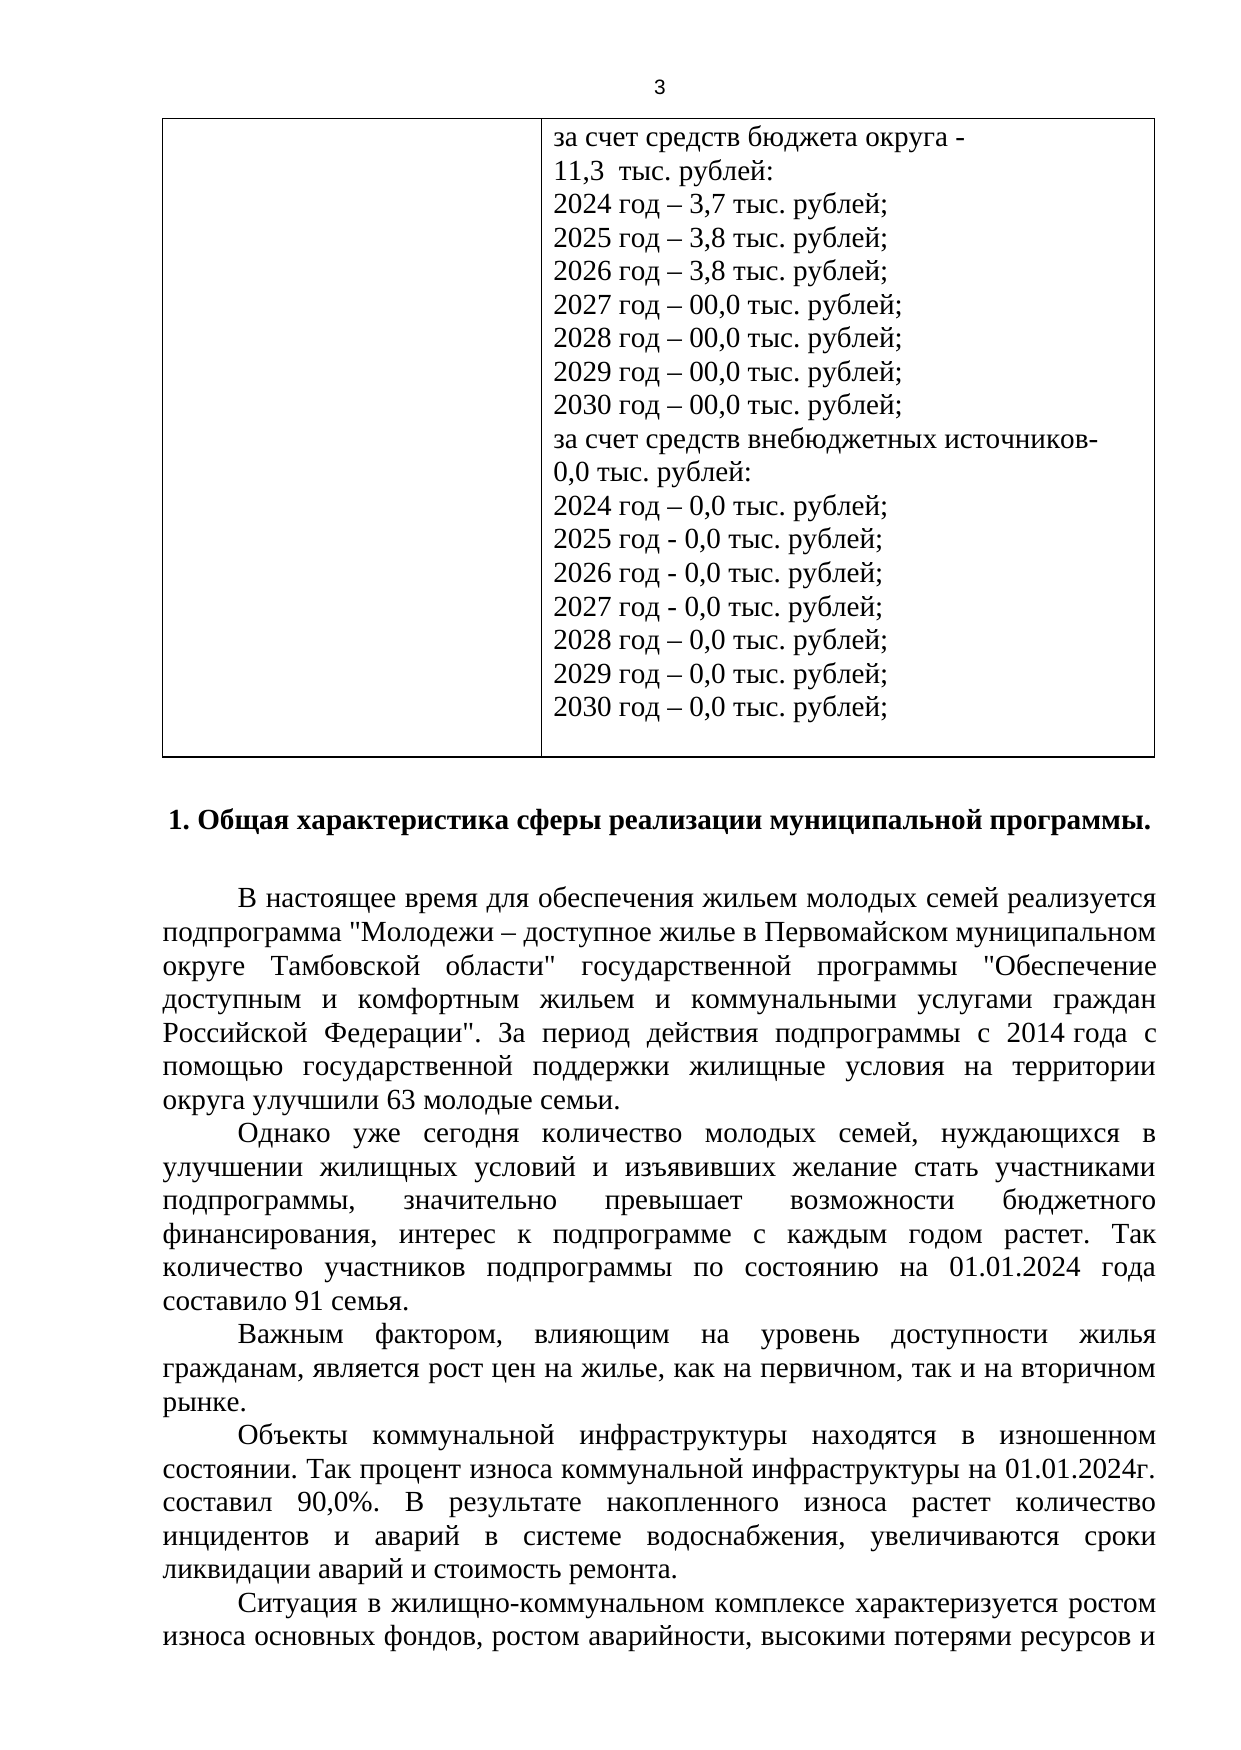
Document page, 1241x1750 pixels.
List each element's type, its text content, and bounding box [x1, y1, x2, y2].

text Объекты коммунальной инфраструктуры находятся в изношенном состоянии. Так процент износа коммунальной инфраструктуры на 01.01.2024г. составил 90,0%. В результате накопленного износа растет количество инцидентов и аварий в системе водоснабжения, увеличиваются сроки ликвидации аварий и стоимость ремонта. [162, 1417, 1157, 1585]
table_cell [542, 119, 1154, 756]
subtitle 1. Общая характеристика сферы реализации муниципальной программы. [162, 802, 1157, 836]
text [162, 1585, 1157, 1652]
text Однако уже сегодня количество молодых семей, нуждающихся в улучшении жилищных условий и изъявивших желание стать участниками подпрограммы, значительно превышает возможности бюджетного финансирования, интерес к подпрограмме с каждым годом растет. Так количество участников подпрограммы по состоянию на 01.01.2024 года составило 91 семья. [162, 1115, 1157, 1317]
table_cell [163, 119, 541, 756]
text В настоящее время для обеспечения жильем молодых семей реализуется подпрограмма "Молодежи – доступное жилье в Первомайском муниципальном округе Тамбовской области" государственной программы "Обеспечение доступным и комфортным жильем и коммунальными услугами граждан Российской Федерации". За период действия подпрограммы с 2014 года с помощью государственной поддержки жилищные условия на территории округа улучшили 63 молодые семьи. [162, 881, 1157, 1115]
text Важным фактором, влияющим на уровень доступности жилья гражданам, является рост цен на жилье, как на первичном, так и на вторичном рынке. [162, 1317, 1157, 1417]
